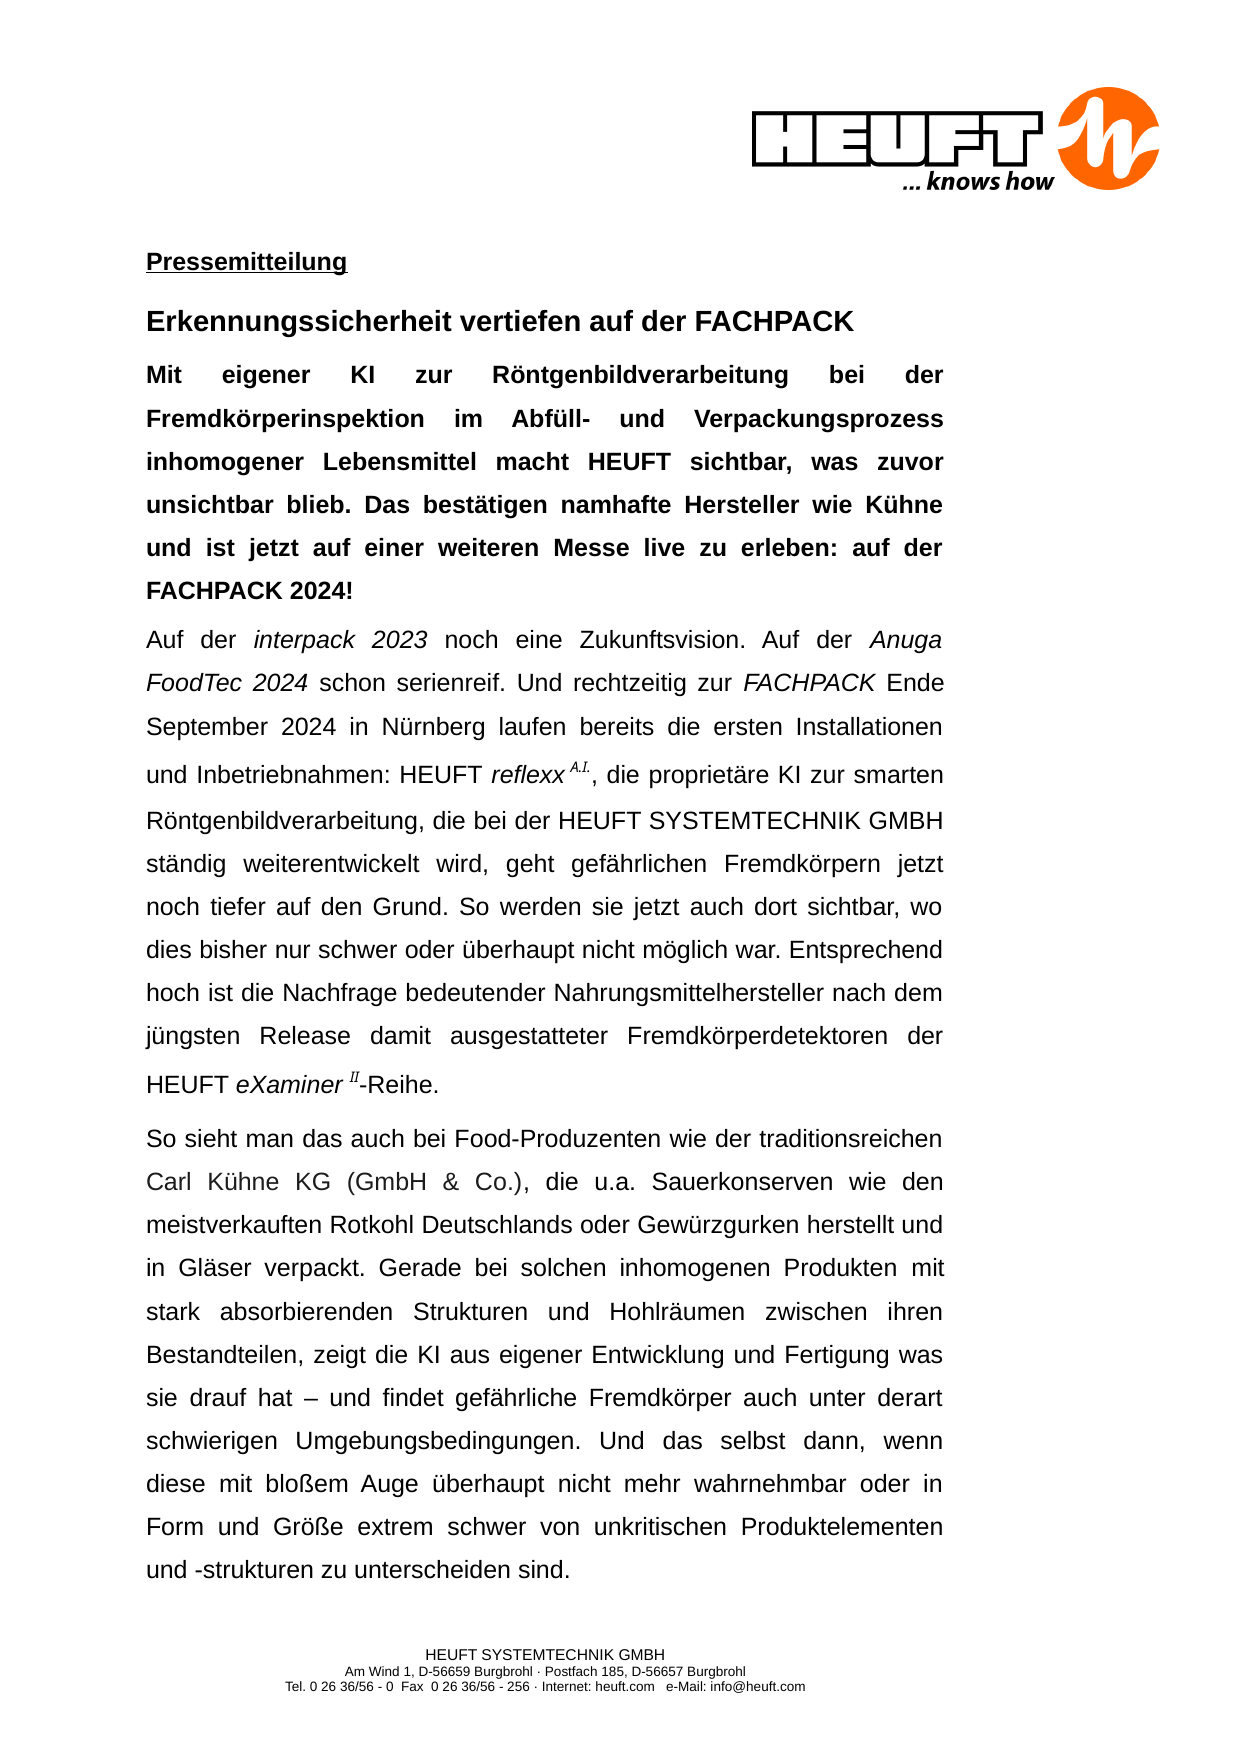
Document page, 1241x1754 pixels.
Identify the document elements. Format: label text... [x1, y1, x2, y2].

picture [118, 75, 1181, 202]
text Pressemitteilung [146, 247, 944, 276]
text Mit eigener KI zur Röntgenbildverarbeitung bei der Fremdkörperinspektion im Abfüll- und Verpackungsprozess inhomogener Lebensmittel macht HEUFT sichtbar, was zuvor unsichtbar blieb. Das bestätigen namhafte Hersteller wie Kühne und ist jetzt auf einer weiteren Messe live zu erleben: auf der FACHPACK 2024! [146, 361, 944, 605]
text Erkennungssicherheit vertiefen auf der FACHPACK [146, 304, 944, 338]
text Auf der interpack 2023 noch eine Zukunftsvision. Auf der Anuga FoodTec 2024 schon serienreif. Und rechtzeitig zur FACHPACK Ende September 2024 in Nürnberg laufen bereits die ersten Installationen und Inbetriebnahmen: HEUFT reflexx A.I., die proprietäre KI zur smarten Röntgenbildverarbeitung, die bei der HEUFT SYSTEMTECHNIK GMBH ständig weiterentwickelt wird, geht gefährlichen Fremdkörpern jetzt noch tiefer auf den Grund. So werden sie jetzt auch dort sichtbar, wo dies bisher nur schwer oder überhaupt nicht möglich war. Entsprechend hoch ist die Nachfrage bedeutender Nahrungsmittelhersteller nach dem jüngsten Release damit ausgestatteter Fremdkörperdetektoren der HEUFT eXaminer II-Reihe. [146, 625, 944, 1101]
text So sieht man das auch bei Food-Produzenten wie der traditionsreichen Carl Kühne KG (GmbH & Co.), die u.a. Sauerkonserven wie den meistverkauften Rotkohl Deutschlands oder Gewürzgurken herstellt und in Gläser verpackt. Gerade bei solchen inhomogenen Produkten mit stark absorbierenden Strukturen und Hohlräumen zwischen ihren Bestandteilen, zeigt die KI aus eigener Entwicklung und Fertigung was sie drauf hat – und findet gefährliche Fremdkörper auch unter derart schwierigen Umgebungsbedingungen. Und das selbst dann, wenn diese mit bloßem Auge überhaupt nicht mehr wahrnehmbar oder in Form und Größe extrem schwer von unkritischen Produktelementen und -strukturen zu unterscheiden sind. [146, 1124, 944, 1584]
